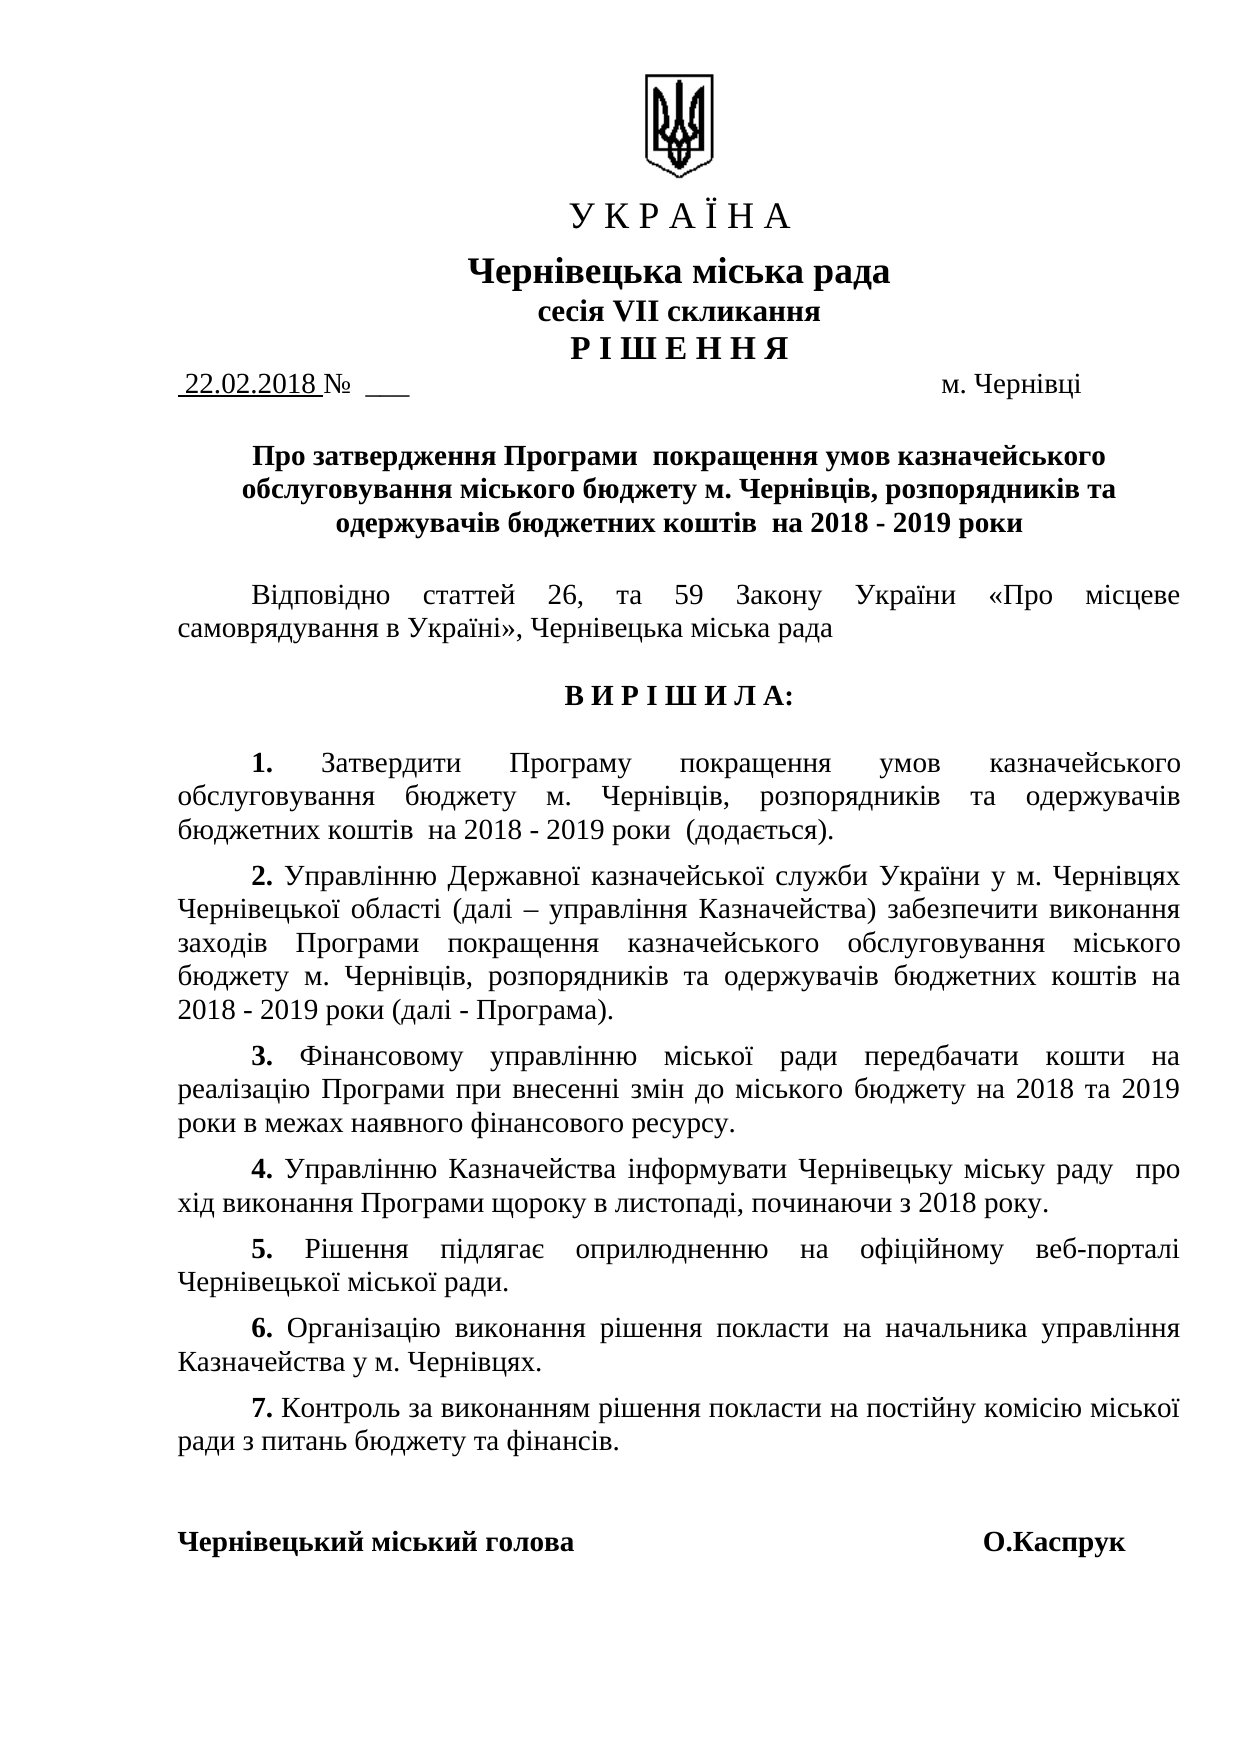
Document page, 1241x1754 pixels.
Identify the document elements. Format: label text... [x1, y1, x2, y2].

text 1. Затвердити Програму покращення умов казначейського обслуговування бюджету м. Чернівців, розпорядників та одержувачів бюджетних коштів на 2018 - 2019 роки (додається). [177, 745, 1181, 845]
text 6. Організацію виконання рішення покласти на начальника управління Казначейства у м. Чернівцях. [177, 1310, 1181, 1377]
text Про затвердження Програми покращення умов казначейського обслуговування міського бюджету м. Чернівців, розпорядників та одержувачів бюджетних коштів на 2018 - 2019 роки [177, 438, 1181, 539]
text У К Р А Ї Н А [177, 193, 1181, 236]
text 22.02.2018 № ___ . м. Чернівці [177, 366, 1181, 400]
text 3. Фінансовому управлінню міської ради передбачати кошти на реалізацію Програми при внесенні змін до міського бюджету на 2018 та 2019 роки в межах наявного фінансового ресурсу. [177, 1038, 1181, 1139]
text Чернівецький міський голова О.Каспрук [177, 1524, 1181, 1558]
text 7. Контроль за виконанням рішення покласти на постійну комісію міської ради з питань бюджету та фінансів. [177, 1390, 1181, 1457]
subtitle Чернівецька міська рада [177, 249, 1181, 292]
text В И Р І Ш И Л А: [177, 678, 1181, 711]
subtitle Р І Ш Е Н Н Я [177, 328, 1181, 366]
subtitle сесія VII скликання [177, 292, 1181, 328]
picture [644, 73, 715, 181]
text Відповідно статтей 26, та 59 Закону України «Про місцеве самоврядування в Україні», Чернівецька міська рада [177, 577, 1181, 644]
text 5. Рішення підлягає оприлюдненню на офіційному веб-порталі Чернівецької міської ради. [177, 1231, 1181, 1298]
text 2. Управлінню Державної казначейської служби України у м. Чернівцях Чернівецької області (далі – управління Казначейства) забезпечити виконання заходів Програми покращення казначейського обслуговування міського бюджету м. Чернівців, розпорядників та одержувачів бюджетних коштів на 2018 - 2019 роки (далі - Програма). [177, 858, 1181, 1026]
text 4. Управлінню Казначейства інформувати Чернівецьку міську раду про хід виконання Програми щороку в листопаді, починаючи з 2018 року. [177, 1151, 1181, 1218]
